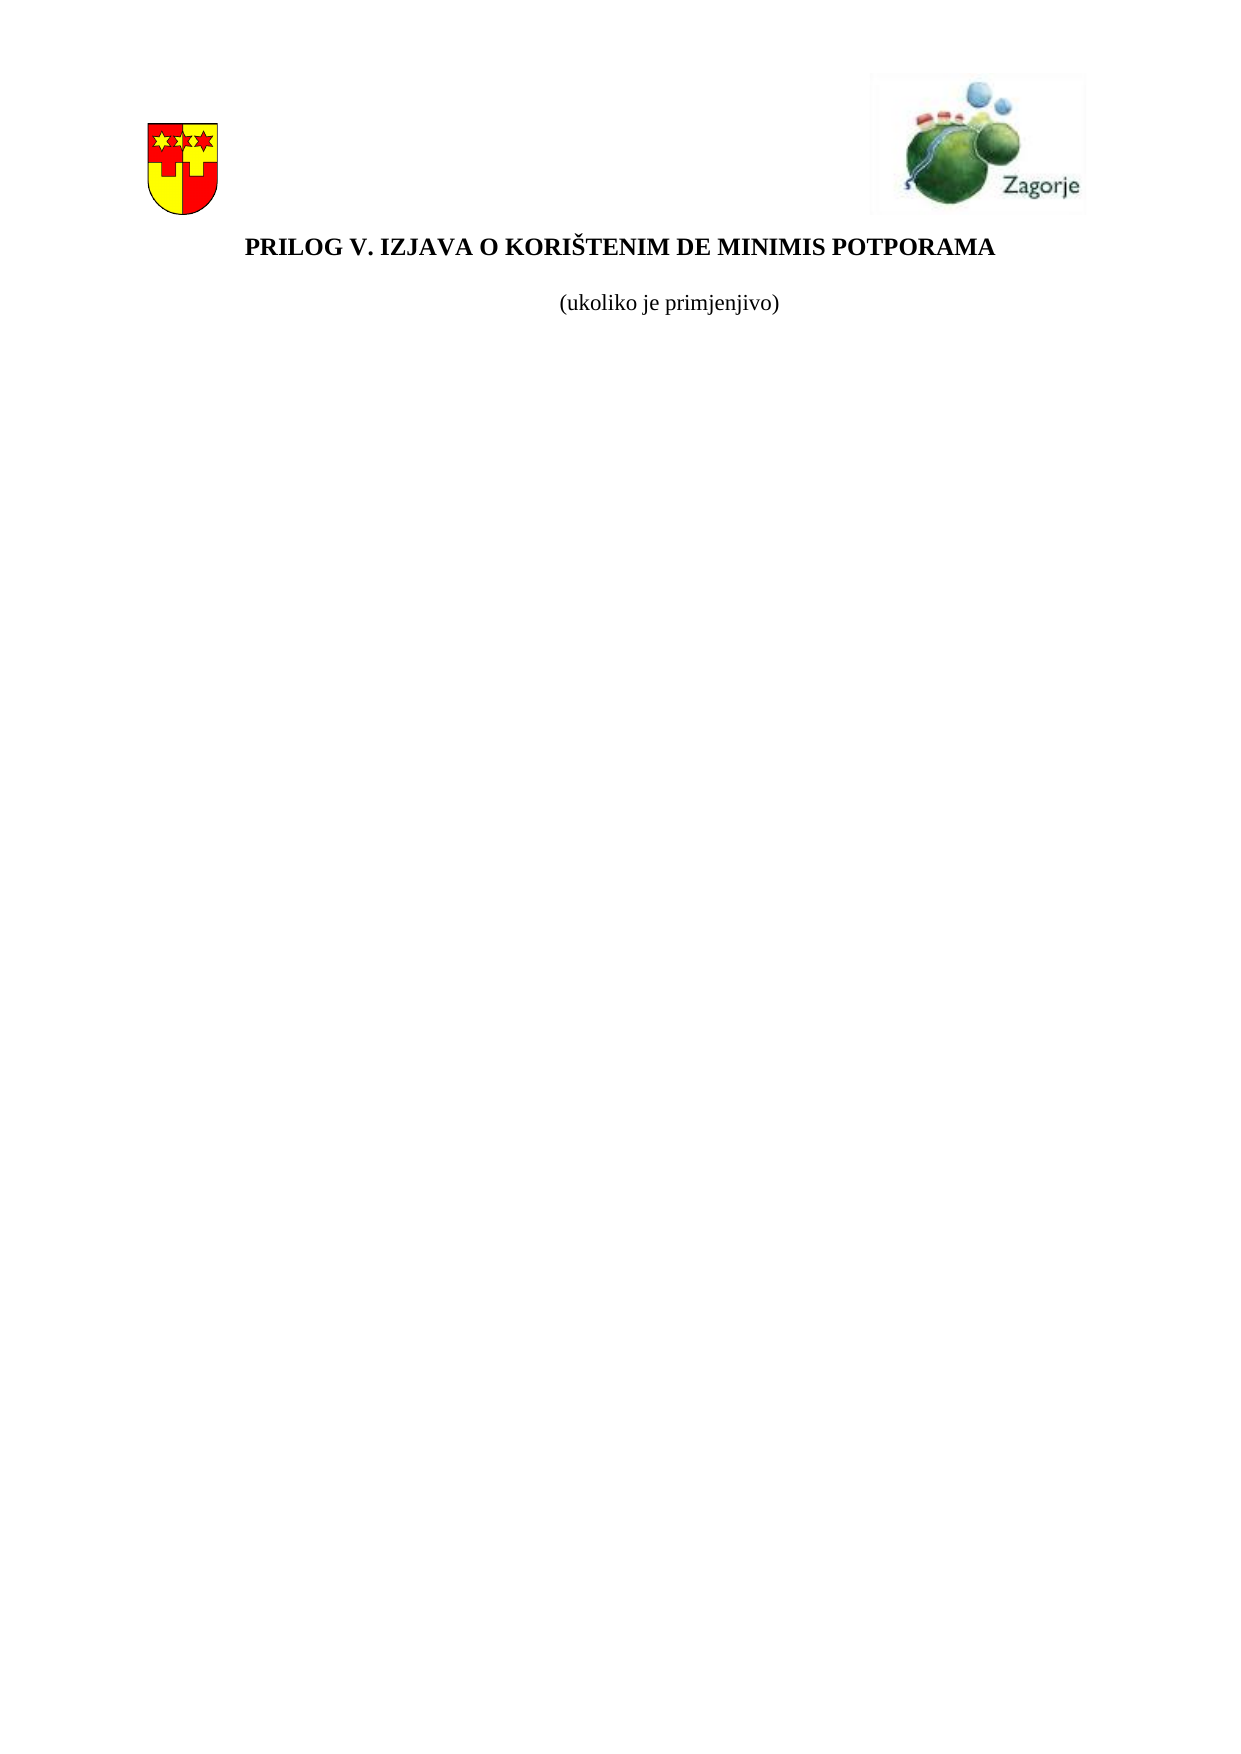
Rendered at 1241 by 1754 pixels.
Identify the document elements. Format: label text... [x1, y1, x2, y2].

picture [147, 123, 218, 215]
text (ukoliko je primjenjivo) [148, 289, 1093, 316]
picture [869, 73, 1087, 215]
